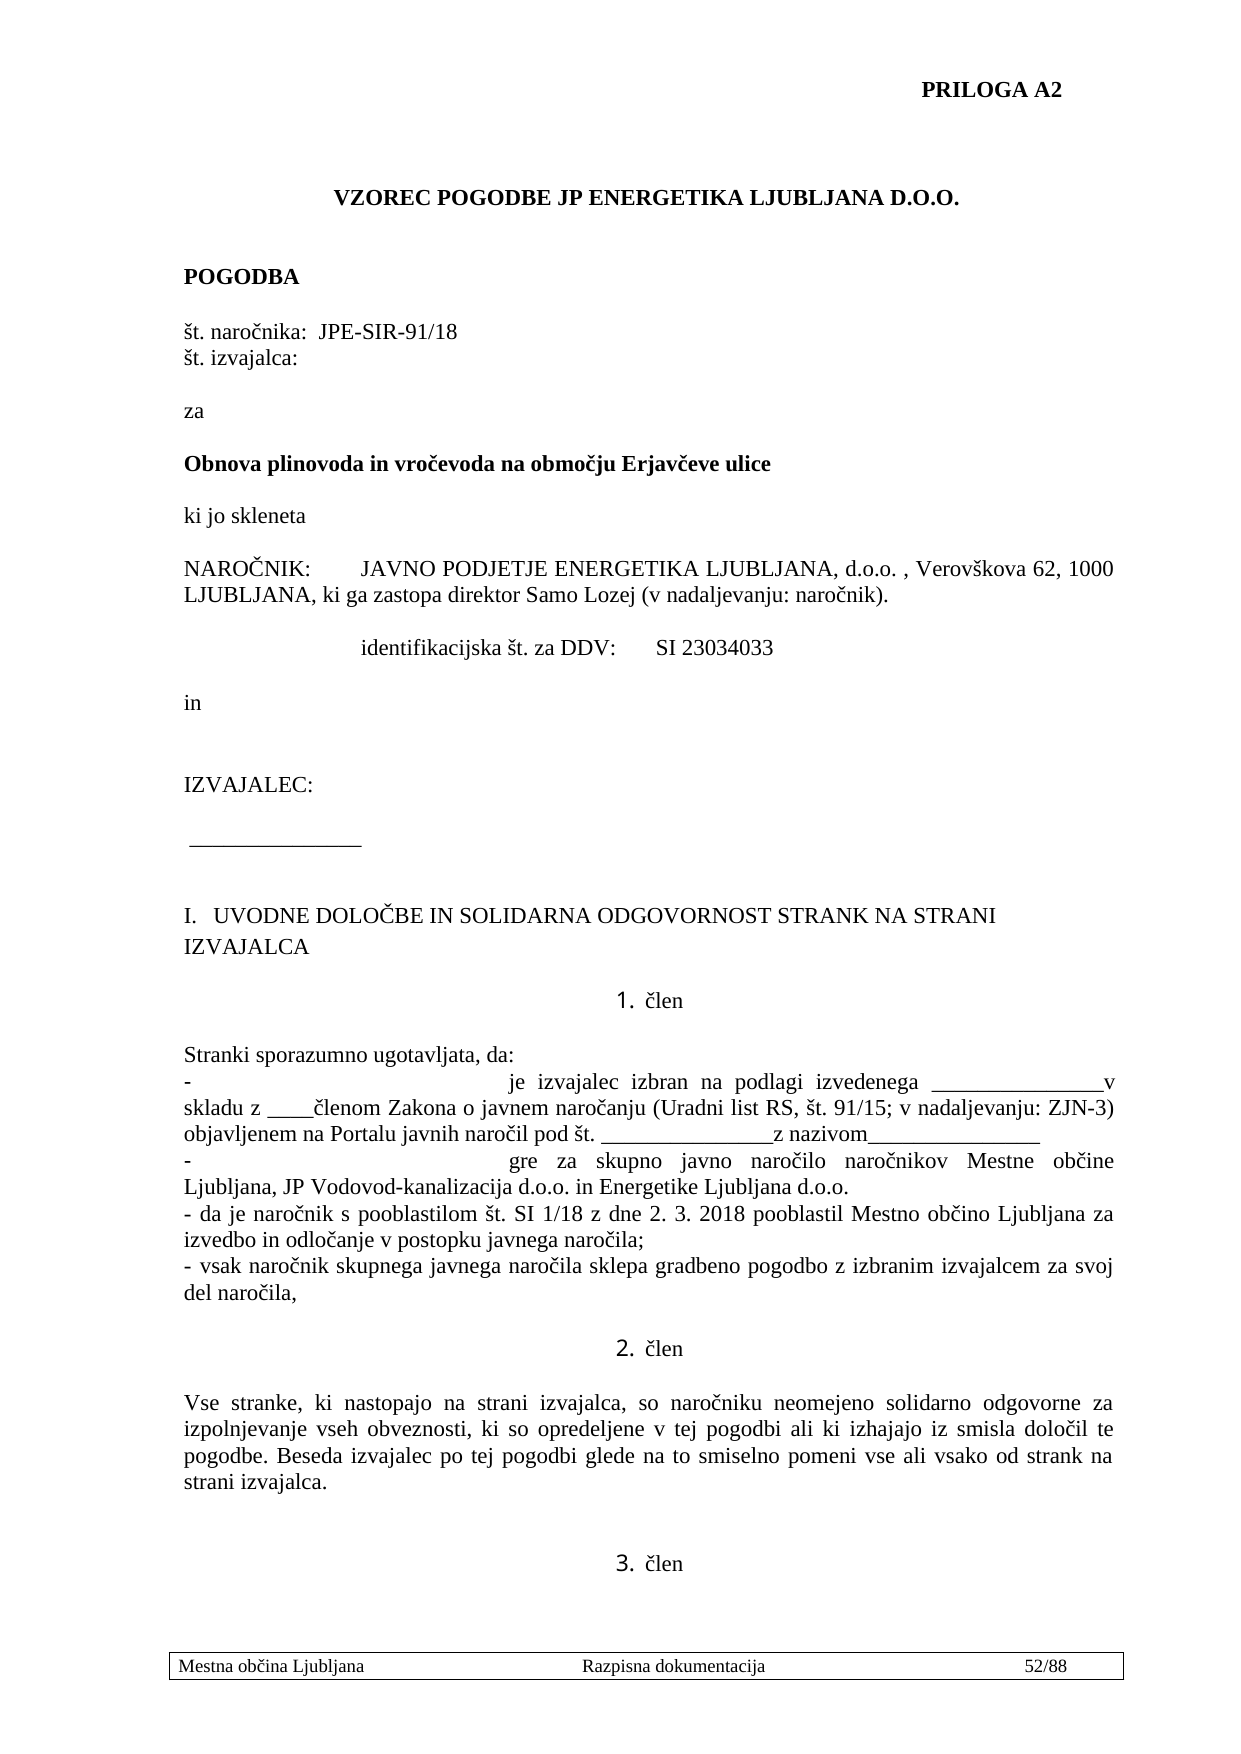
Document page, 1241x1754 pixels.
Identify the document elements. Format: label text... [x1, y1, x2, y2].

text Vse stranke, ki nastopajo na strani izvajalca, so naročniku neomejeno solidarno odgovorne za izpolnjevanje vseh obveznosti, ki so opredeljene v tej pogodbi ali ki izhajajo iz smisla določil te pogodbe. Beseda izvajalec po tej pogodbi glede na to smiselno pomeni vse ali vsako od strank na strani izvajalca. [184, 1389, 1115, 1494]
list gre za skupno javno naročilo naročnikov Mestne občine Ljubljana, JP Vodovod-kanalizacija d.o.o. in Energetike Ljubljana d.o.o. [184, 1147, 1115, 1200]
text Stranki sporazumno ugotavljata, da: [184, 1041, 1115, 1068]
text POGODBA [184, 263, 1115, 289]
list je izvajalec izbran na podlagi izvedenega _______________v skladu z ____členom Zakona o javnem naročanju (Uradni list RS, št. 91/15; v nadaljevanju: ZJN-3) objavljenem na Portalu javnih naročil pod št. _______________z nazivom_______________ [184, 1068, 1115, 1147]
text IZVAJALEC: [184, 771, 1115, 797]
text ki jo skleneta [184, 502, 1115, 529]
list člen [184, 1331, 1115, 1363]
list vsak naročnik skupnega javnega naročila sklepa gradbeno pogodbo z izbranim izvajalcem za svoj del naročila, [184, 1252, 1115, 1305]
text št. naročnika: JPE-SIR-91/18 [184, 318, 1115, 344]
list člen [184, 1547, 1115, 1578]
text NAROČNIK: JAVNO PODJETJE ENERGETIKA LJUBLJANA, d.o.o. , Verovškova 62, 1000 LJUBLJANA, ki ga zastopa direktor Samo Lozej (v nadaljevanju: naročnik). [184, 555, 1115, 608]
list UVODNE DOLOČBE IN SOLIDARNA ODGOVORNOST STRANK NA STRANI IZVAJALCA [184, 902, 1115, 959]
text VZOREC POGODBE JP ENERGETIKA LJUBLJANA D.O.O. [178, 184, 1115, 210]
list člen [184, 984, 1115, 1015]
text PRILOGA A2 [178, 76, 1115, 102]
text in [184, 689, 1115, 716]
list da je naročnik s pooblastilom št. SI 1/18 z dne 2. 3. 2018 pooblastil Mestno občino Ljubljana za izvedbo in odločanje v postopku javnega naročila; [184, 1200, 1115, 1252]
text za [184, 397, 1115, 423]
text _______________ [184, 823, 1115, 850]
text št. izvajalca: [184, 344, 1115, 371]
text identifikacijska št. za DDV: SI 23034033 [184, 634, 1115, 661]
text Obnova plinovoda in vročevoda na območju Erjavčeve ulice [184, 450, 1115, 476]
